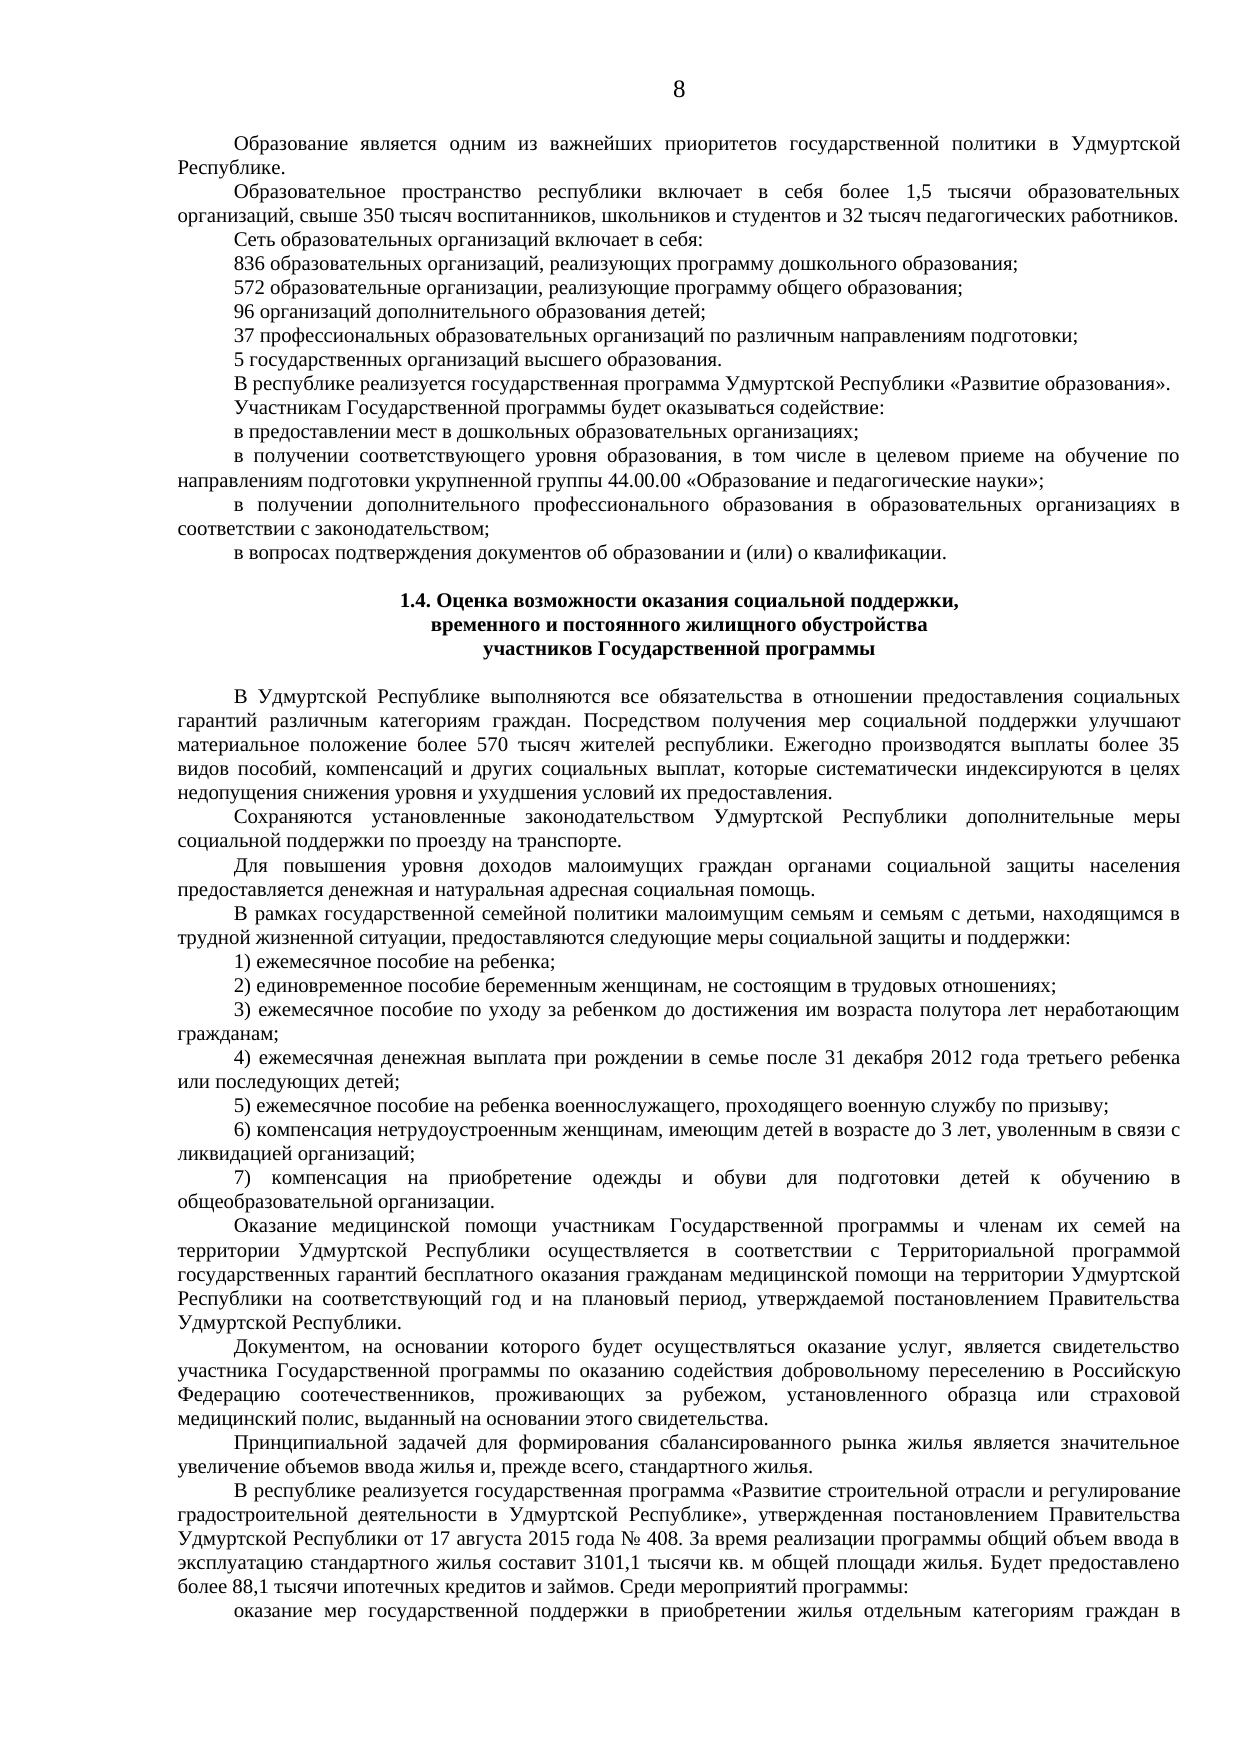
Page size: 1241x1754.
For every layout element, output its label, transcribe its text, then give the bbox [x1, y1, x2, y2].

text В Удмуртской Республике выполняются все обязательства в отношении предоставления социальных гарантий различным категориям граждан. Посредством получения мер социальной поддержки улучшают материальное положение более 570 тысяч жителей республики. Ежегодно производятся выплаты более 35 видов пособий, компенсаций и других социальных выплат, которые систематически индексируются в целях недопущения снижения уровня и ухудшения условий их предоставления. [177, 684, 1181, 804]
text 7) компенсация на приобретение одежды и обуви для подготовки детей к обучению в общеобразовательной организации. [177, 1165, 1181, 1213]
text В республике реализуется государственная программа Удмуртской Республики «Развитие образования». [177, 371, 1181, 395]
title участников Государственной программы [177, 636, 1181, 660]
title временного и постоянного жилищного обустройства [177, 612, 1181, 636]
text Оказание медицинской помощи участникам Государственной программы и членам их семей на территории Удмуртской Республики осуществляется в соответствии с Территориальной программой государственных гарантий бесплатного оказания гражданам медицинской помощи на территории Удмуртской Республики на соответствующий год и на плановый период, утверждаемой постановлением Правительства Удмуртской Республики. [177, 1213, 1181, 1334]
text 572 образовательные организации, реализующие программу общего образования; [177, 275, 1181, 299]
title 1.4. Оценка возможности оказания социальной поддержки, [177, 588, 1181, 612]
text Образовательное пространство республики включает в себя более 1,5 тысячи образовательных организаций, свыше 350 тысяч воспитанников, школьников и студентов и 32 тысяч педагогических работников. [177, 179, 1181, 227]
text Участникам Государственной программы будет оказываться содействие: [177, 395, 1181, 419]
text 3) ежемесячное пособие по уходу за ребенком до достижения им возраста полутора лет неработающим гражданам; [177, 997, 1181, 1045]
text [177, 1598, 1181, 1622]
text 6) компенсация нетрудоустроенным женщинам, имеющим детей в возрасте до 3 лет, уволенным в связи с ликвидацией организаций; [177, 1117, 1181, 1165]
text 836 образовательных организаций, реализующих программу дошкольного образования; [177, 251, 1181, 275]
text В рамках государственной семейной политики малоимущим семьям и семьям с детьми, находящимся в трудной жизненной ситуации, предоставляются следующие меры социальной защиты и поддержки: [177, 901, 1181, 949]
text 1) ежемесячное пособие на ребенка; [177, 949, 1181, 973]
text 4) ежемесячная денежная выплата при рождении в семье после 31 декабря 2012 года третьего ребенка или последующих детей; [177, 1045, 1181, 1093]
text 37 профессиональных образовательных организаций по различным направлениям подготовки; [177, 323, 1181, 347]
text Принципиальной задачей для формирования сбалансированного рынка жилья является значительное увеличение объемов ввода жилья и, прежде всего, стандартного жилья. [177, 1430, 1181, 1478]
text Сохраняются установленные законодательством Удмуртской Республики дополнительные меры социальной поддержки по проезду на транспорте. [177, 804, 1181, 852]
text Сеть образовательных организаций включает в себя: [177, 227, 1181, 251]
text 2) единовременное пособие беременным женщинам, не состоящим в трудовых отношениях; [177, 973, 1181, 997]
text в получении соответствующего уровня образования, в том числе в целевом приеме на обучение по направлениям подготовки укрупненной группы 44.00.00 «Образование и педагогические науки»; [177, 443, 1181, 492]
text в получении дополнительного профессионального образования в образовательных организациях в соответствии с законодательством; [177, 492, 1181, 540]
text 96 организаций дополнительного образования детей; [177, 299, 1181, 323]
text в предоставлении мест в дошкольных образовательных организациях; [177, 419, 1181, 443]
text Документом, на основании которого будет осуществляться оказание услуг, является свидетельство участника Государственной программы по оказанию содействия добровольному переселению в Российскую Федерацию соотечественников, проживающих за рубежом, установленного образца или страховой медицинский полис, выданный на основании этого свидетельства. [177, 1334, 1181, 1430]
text Образование является одним из важнейших приоритетов государственной политики в Удмуртской Республике. [177, 131, 1181, 179]
text 5 государственных организаций высшего образования. [177, 347, 1181, 371]
text Для повышения уровня доходов малоимущих граждан органами социальной защиты населения предоставляется денежная и натуральная адресная социальная помощь. [177, 852, 1181, 901]
text В республике реализуется государственная программа «Развитие строительной отрасли и регулирование градостроительной деятельности в Удмуртской Республике», утвержденная постановлением Правительства Удмуртской Республики от 17 августа 2015 года № 408. За время реализации программы общий объем ввода в эксплуатацию стандартного жилья составит 3101,1 тысячи кв. м общей площади жилья. Будет предоставлено более 88,1 тысячи ипотечных кредитов и займов. Среди мероприятий программы: [177, 1478, 1181, 1598]
text 5) ежемесячное пособие на ребенка военнослужащего, проходящего военную службу по призыву; [177, 1093, 1181, 1117]
text в вопросах подтверждения документов об образовании и (или) о квалификации. [177, 540, 1181, 564]
